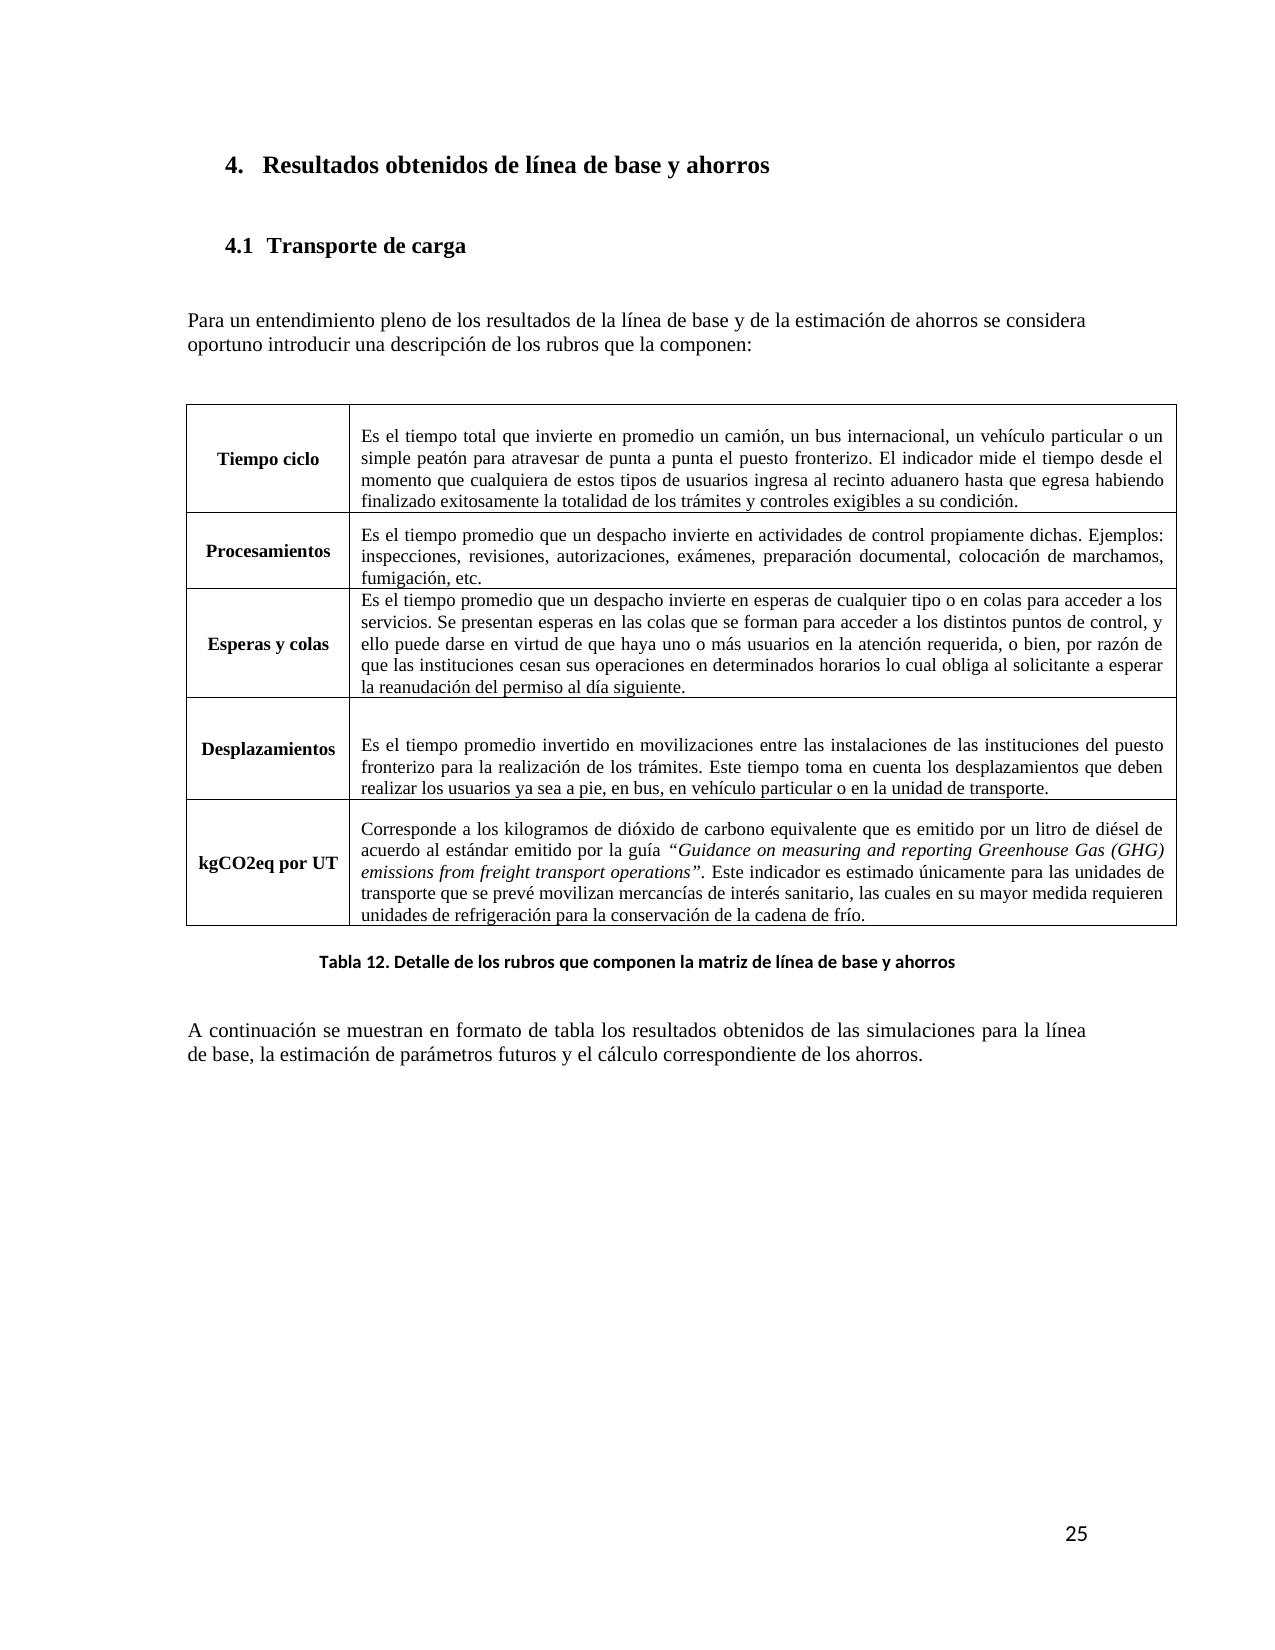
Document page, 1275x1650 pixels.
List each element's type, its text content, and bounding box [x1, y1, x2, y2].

table_cell Desplazamientos [187, 698, 349, 799]
table_cell Es el tiempo promedio que un despacho invierte en actividades de control propiamente dichas. Ejemplos: inspecciones, revisiones, autorizaciones, exámenes, preparación documental, colocación de marchamos, fumigación, etc. [350, 513, 1176, 588]
table_cell kgCO2eq por UT [187, 800, 349, 925]
text A continuación se muestran en formato de tabla los resultados obtenidos de las simulaciones para la línea de base, la estimación de parámetros futuros y el cálculo correspondiente de los ahorros. [187, 1018, 1088, 1066]
text Tabla 12. Detalle de los rubros que componen la matriz de línea de base y ahorros [187, 950, 1088, 973]
table_header Tiempo ciclo [187, 405, 349, 512]
table_cell Corresponde a los kilogramos de dióxido de carbono equivalente que es emitido por un litro de diésel de acuerdo al estándar emitido por la guía “Guidance on measuring and reporting Greenhouse Gas (GHG) emissions from freight transport operations”. Este indicador es estimado únicamente para las unidades de transporte que se prevé movilizan mercancías de interés sanitario, las cuales en su mayor medida requieren unidades de refrigeración para la conservación de la cadena de frío. [350, 800, 1176, 925]
table_header Es el tiempo total que invierte en promedio un camión, un bus internacional, un vehículo particular o un simple peatón para atravesar de punta a punta el puesto fronterizo. El indicador mide el tiempo desde el momento que cualquiera de estos tipos de usuarios ingresa al recinto aduanero hasta que egresa habiendo finalizado exitosamente la totalidad de los trámites y controles exigibles a su condición. [350, 405, 1176, 512]
table_cell Procesamientos [187, 513, 349, 588]
table_cell Esperas y colas [187, 589, 349, 697]
text Para un entendimiento pleno de los resultados de la línea de base y de la estimación de ahorros se considera oportuno introducir una descripción de los rubros que la componen: [187, 308, 1088, 356]
table_cell Es el tiempo promedio que un despacho invierte en esperas de cualquier tipo o en colas para acceder a los servicios. Se presentan esperas en las colas que se forman para acceder a los distintos puntos de control, y ello puede darse en virtud de que haya uno o más usuarios en la atención requerida, o bien, por razón de que las instituciones cesan sus operaciones en determinados horarios lo cual obliga al solicitante a esperar la reanudación del permiso al día siguiente. [350, 589, 1176, 697]
subtitle Resultados obtenidos de línea de base y ahorros [225, 150, 1088, 179]
subtitle Transporte de carga [225, 232, 1088, 258]
table_cell Es el tiempo promedio invertido en movilizaciones entre las instalaciones de las instituciones del puesto fronterizo para la realización de los trámites. Este tiempo toma en cuenta los desplazamientos que deben realizar los usuarios ya sea a pie, en bus, en vehículo particular o en la unidad de transporte. [350, 698, 1176, 799]
